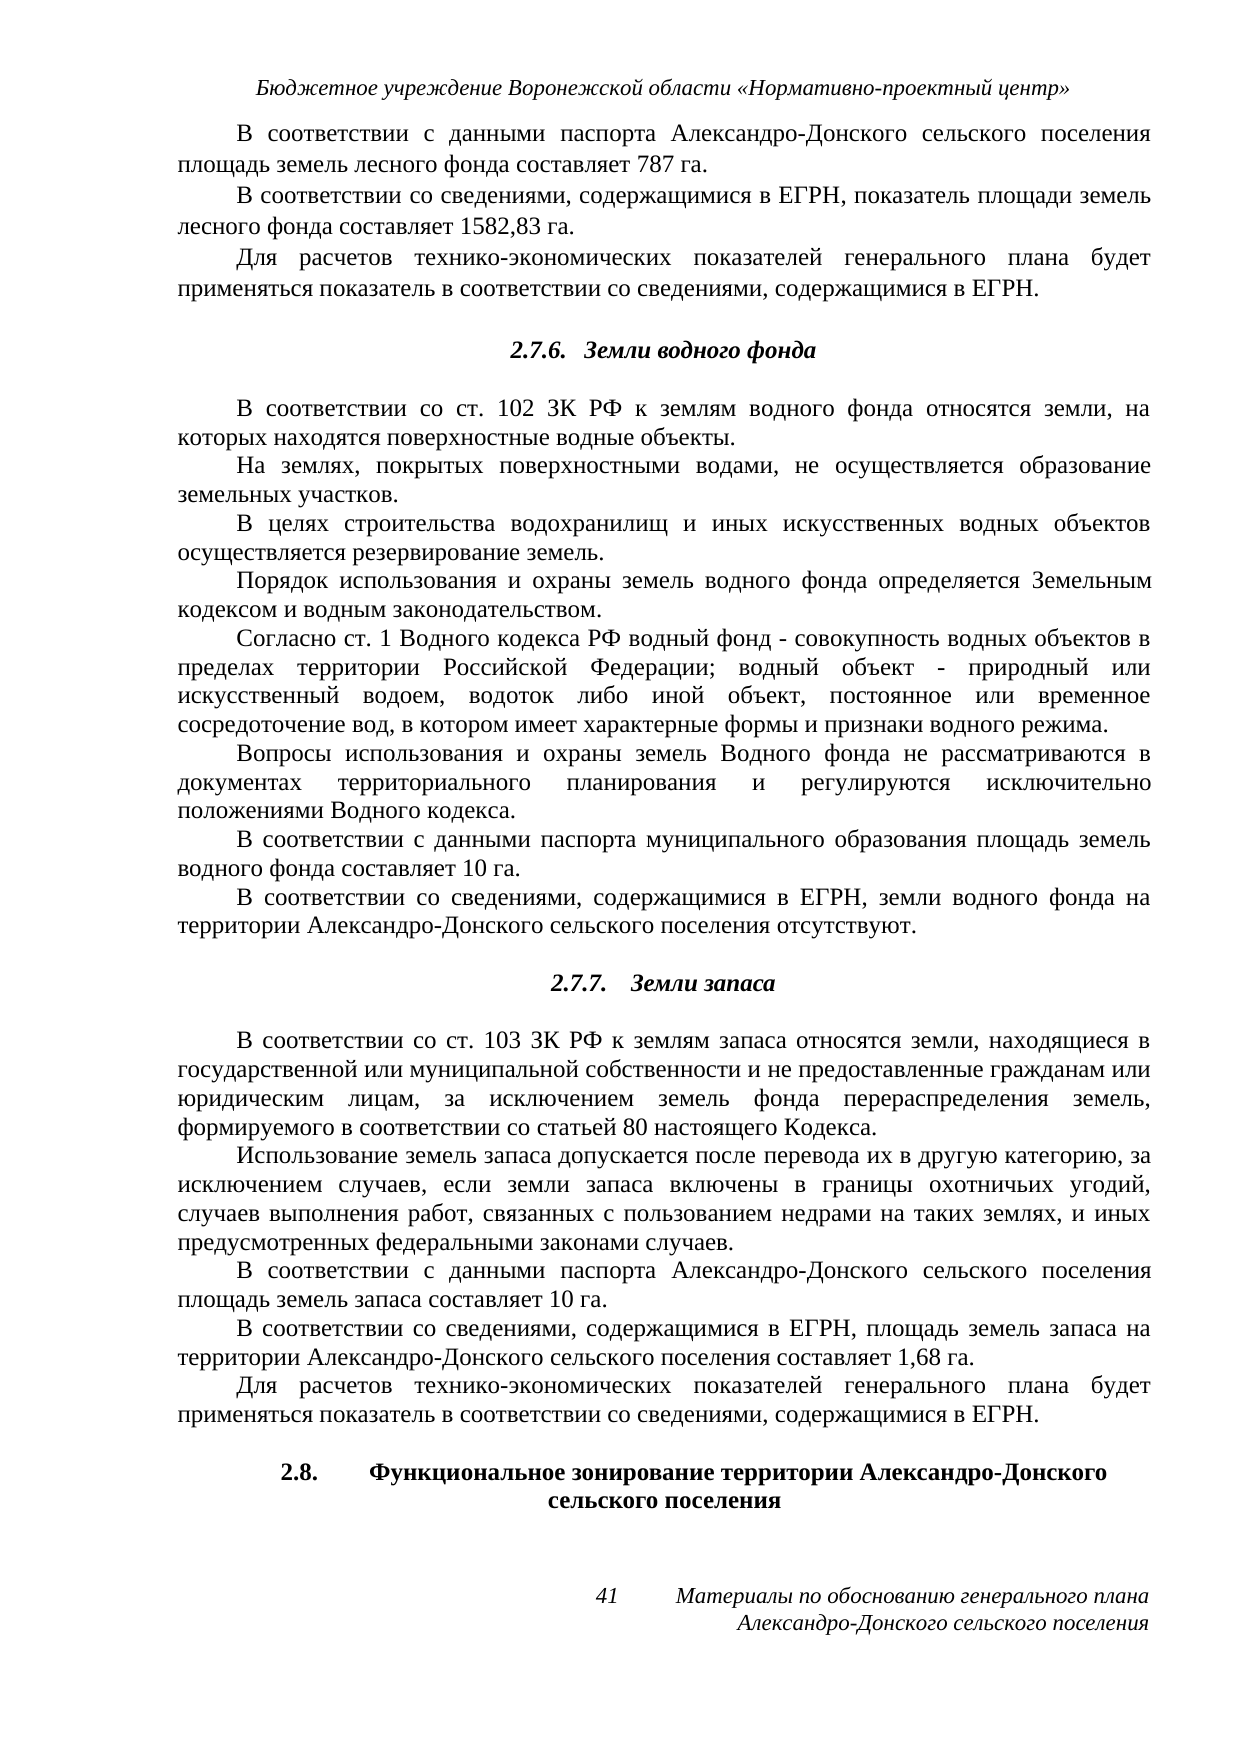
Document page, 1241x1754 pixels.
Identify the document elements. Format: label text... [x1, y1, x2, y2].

text Согласно ст. 1 Водного кодекса РФ водный фонд - совокупность водных объектов в пределах территории Российской Федерации; водный объект - природный или искусственный водоем, водоток либо иной объект, постоянное или временное сосредоточение вод, в котором имеет характерные формы и признаки водного режима. [177, 623, 1152, 738]
text В соответствии с данными паспорта Александро-Донского сельского поселения площадь земель запаса составляет 10 га. [177, 1255, 1152, 1313]
list Земли запаса [177, 968, 1152, 997]
text Вопросы использования и охраны земель Водного фонда не рассматриваются в документах территориального планирования и регулируются исключительно положениями Водного кодекса. [177, 738, 1152, 824]
text В целях строительства водохранилищ и иных искусственных водных объектов осуществляется резервирование земель. [177, 508, 1152, 565]
text В соответствии со ст. 102 ЗК РФ к землям водного фонда относятся земли, на которых находятся поверхностные водные объекты. [177, 393, 1152, 450]
list Земли водного фонда [177, 335, 1152, 364]
text В соответствии со сведениями, содержащимися в ЕГРН, показатель площади земель лесного фонда составляет 1582,83 га. [177, 180, 1152, 240]
text Использование земель запаса допускается после перевода их в другую категорию, за исключением случаев, если земли запаса включены в границы охотничьих угодий, случаев выполнения работ, связанных с пользованием недрами на таких землях, и иных предусмотренных федеральными законами случаев. [177, 1140, 1152, 1255]
text В соответствии со сведениями, содержащимися в ЕГРН, площадь земель запаса на территории Александро-Донского сельского поселения составляет 1,68 га. [177, 1313, 1152, 1370]
text Для расчетов технико-экономических показателей генерального плана будет применяться показатель в соответствии со сведениями, содержащимися в ЕГРН. [177, 242, 1152, 302]
text На землях, покрытых поверхностными водами, не осуществляется образование земельных участков. [177, 450, 1152, 508]
text В соответствии со сведениями, содержащимися в ЕГРН, земли водного фонда на территории Александро-Донского сельского поселения отсутствуют. [177, 882, 1152, 939]
text В соответствии со ст. 103 ЗК РФ к землям запаса относятся земли, находящиеся в государственной или муниципальной собственности и не предоставленные гражданам или юридическим лицам, за исключением земель фонда перераспределения земель, формируемого в соответствии со статьей 80 настоящего Кодекса. [177, 1025, 1152, 1140]
list Функциональное зонирование территории Александро-Донского сельского поселения [177, 1457, 1152, 1514]
text В соответствии с данными паспорта муниципального образования площадь земель водного фонда составляет 10 га. [177, 824, 1152, 882]
text Для расчетов технико-экономических показателей генерального плана будет применяться показатель в соответствии со сведениями, содержащимися в ЕГРН. [177, 1370, 1152, 1428]
text Порядок использования и охраны земель водного фонда определяется Земельным кодексом и водным законодательством. [177, 565, 1152, 623]
text В соответствии с данными паспорта Александро-Донского сельского поселения площадь земель лесного фонда составляет 787 га. [177, 118, 1152, 178]
